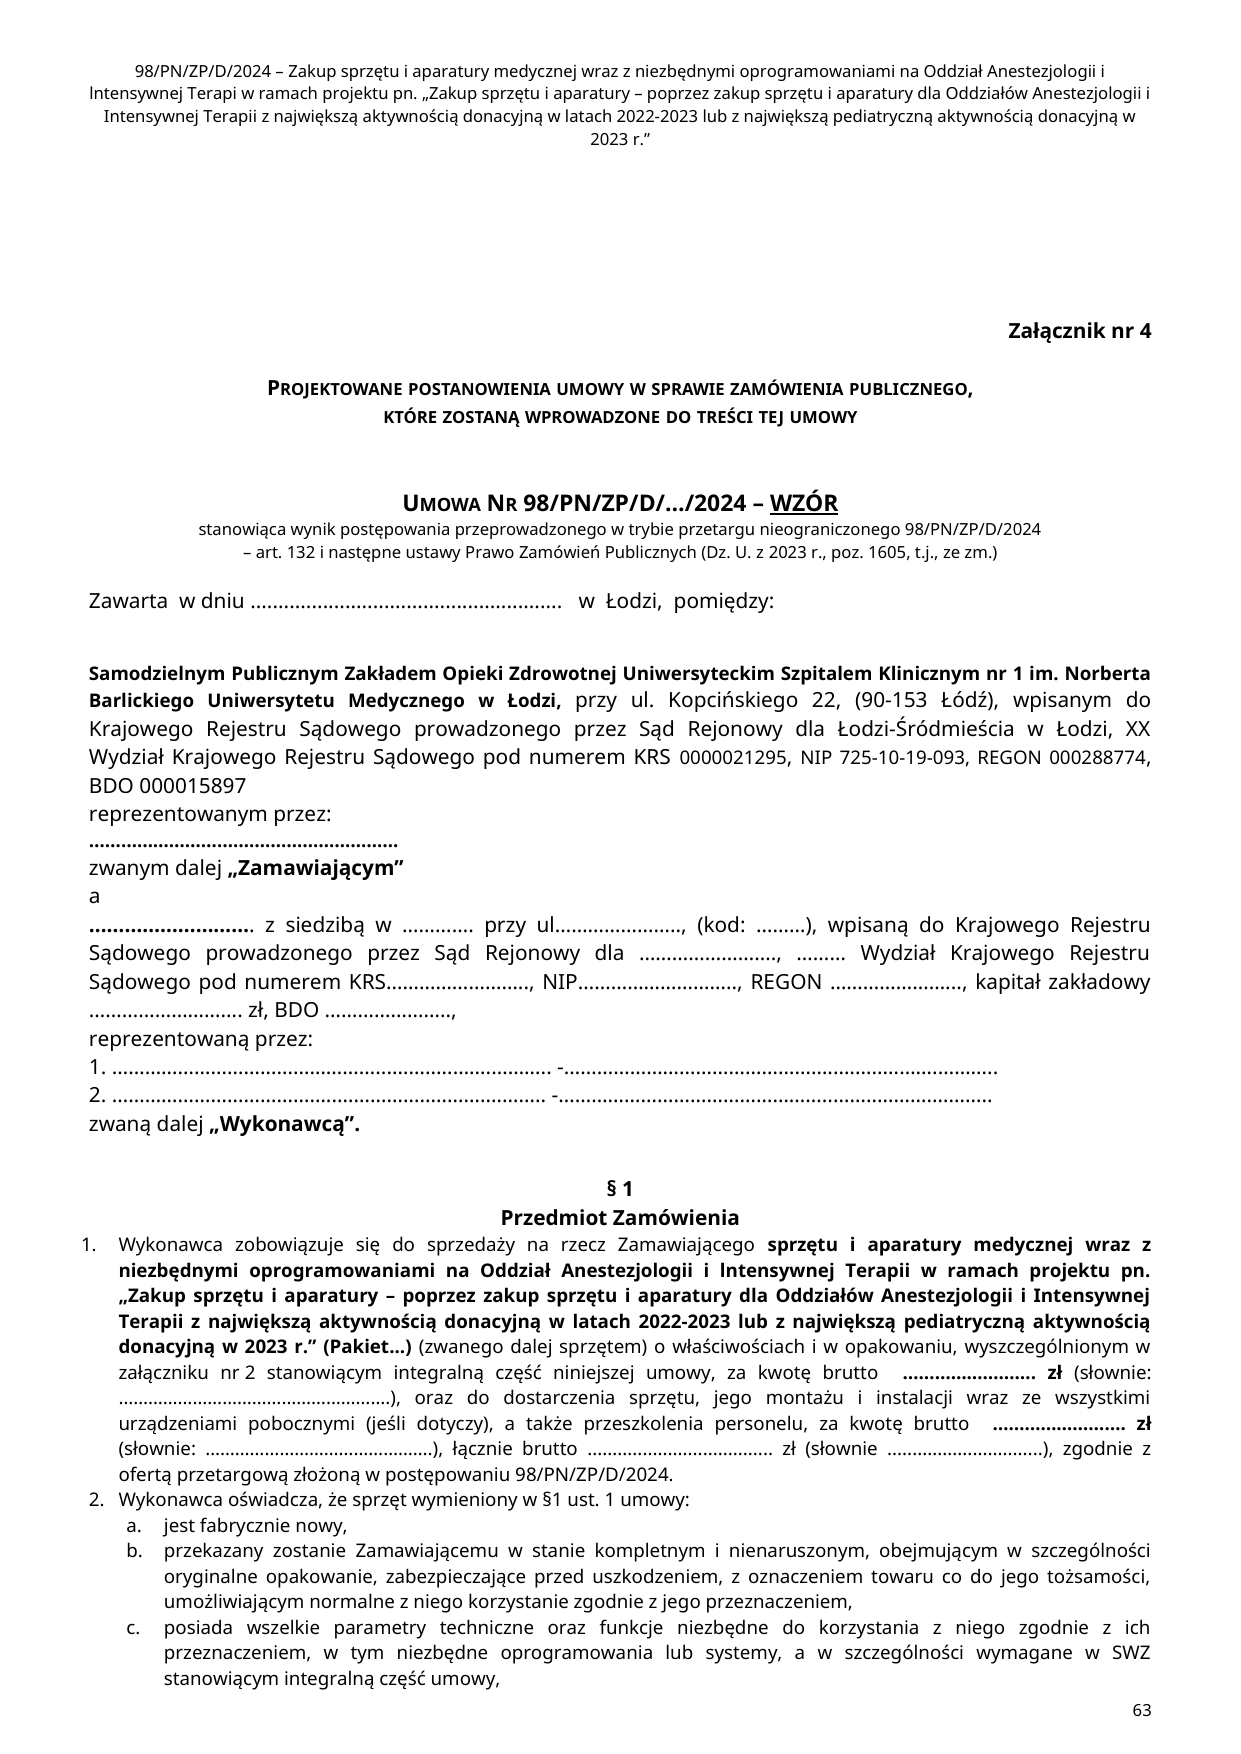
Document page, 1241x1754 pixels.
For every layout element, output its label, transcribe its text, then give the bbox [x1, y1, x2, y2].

text a [89, 882, 1152, 910]
text reprezentowanym przez: [89, 799, 1152, 828]
list przekazany zostanie Zamawiającemu w stanie kompletnym i nienaruszonym, obejmującym w szczególności oryginalne opakowanie, zabezpieczające przed uszkodzeniem, z oznaczeniem towaru co do jego tożsamości, umożliwiającym normalne z niego korzystanie zgodnie z jego przeznaczeniem, [126, 1538, 1152, 1614]
list Wykonawca zobowiązuje się do sprzedaży na rzecz Zamawiającego sprzętu i aparatury medycznej wraz z niezbędnymi oprogramowaniami na Oddział Anestezjologii i lntensywnej Terapii w ramach projektu pn. „Zakup sprzętu i aparatury – poprzez zakup sprzętu i aparatury dla Oddziałów Anestezjologii i Intensywnej Terapii z największą aktywnością donacyjną w latach 2022-2023 lub z największą pediatryczną aktywnością donacyjną w 2023 r.” (Pakiet...) (zwanego dalej sprzętem) o właściwościach i w opakowaniu, wyszczególnionym w załączniku nr 2 stanowiącym integralną część niniejszej umowy, za kwotę brutto ……………………. zł (słownie: ……………………………………………….), oraz do dostarczenia sprzętu, jego montażu i instalacji wraz ze wszystkimi urządzeniami pobocznymi (jeśli dotyczy), a także przeszkolenia personelu, za kwotę brutto ……………………. zł (słownie: ……………………………………….), łącznie brutto ..................................... zł (słownie ...............................), zgodnie z ofertą przetargową złożoną w postępowaniu 98/PN/ZP/D/2024. [81, 1231, 1152, 1487]
text które zostaną wprowadzone do treści tej umowy [89, 401, 1152, 430]
text Zawarta w dniu ........................................................ w Łodzi, pomiędzy: [89, 586, 1152, 614]
text Projektowane postanowienia umowy w sprawie zamówienia publicznego, [89, 373, 1152, 401]
text Samodzielnym Publicznym Zakładem Opieki Zdrowotnej Uniwersyteckim Szpitalem Klinicznym nr 1 im. Norberta Barlickiego Uniwersytetu Medycznego w Łodzi, przy ul. Kopcińskiego 22, (90-153 Łódź), wpisanym do Krajowego Rejestru Sądowego prowadzonego przez Sąd Rejonowy dla Łodzi-Śródmieścia w Łodzi, XX Wydział Krajowego Rejestru Sądowego pod numerem KRS 0000021295, NIP 725-10-19-093, REGON 000288774, BDO 000015897 [89, 660, 1152, 799]
text 2. …………………………………..……………..……….……….. -…………………………………………..……..……….……….. [89, 1081, 1152, 1109]
text …………………………………………………. [89, 828, 1152, 853]
text stanowiąca wynik postępowania przeprowadzonego w trybie przetargu nieograniczonego 98/PN/ZP/D/2024 [89, 518, 1152, 541]
list jest fabrycznie nowy, [126, 1512, 1152, 1538]
text 1. …………………………………………...……..……….……….. -…………………………………………..……..……….……….. [89, 1052, 1152, 1081]
text ………………………. z siedzibą w …………. przy ul………………….., (kod: ………), wpisaną do Krajowego Rejestru Sądowego prowadzonego przez Sąd Rejonowy dla ……………………., ……… Wydział Krajowego Rejestru Sądowego pod numerem KRS…………………….., NIP……………………….., REGON …………………..., kapitał zakładowy ………………………. zł, BDO ………………….., [89, 910, 1152, 1024]
text Umowa Nr 98/PN/ZP/D/…/2024 – WZÓR [89, 487, 1152, 518]
text zwaną dalej „Wykonawcą”. [89, 1109, 1152, 1137]
text Przedmiot Zamówienia [89, 1203, 1152, 1231]
list posiada wszelkie parametry techniczne oraz funkcje niezbędne do korzystania z niego zgodnie z ich przeznaczeniem, w tym niezbędne oprogramowania lub systemy, a w szczególności wymagane w SWZ stanowiącym integralną część umowy, [126, 1614, 1152, 1691]
text reprezentowaną przez: [89, 1024, 1152, 1052]
text zwanym dalej „Zamawiającym” [89, 853, 1152, 882]
text – art. 132 i następne ustawy Prawo Zamówień Publicznych (Dz. U. z 2023 r., poz. 1605, t.j., ze zm.) [89, 541, 1152, 563]
text § 1 [89, 1174, 1152, 1203]
text Załącznik nr 4 [89, 316, 1152, 344]
list Wykonawca oświadcza, że sprzęt wymieniony w §1 ust. 1 umowy: [89, 1487, 1152, 1512]
